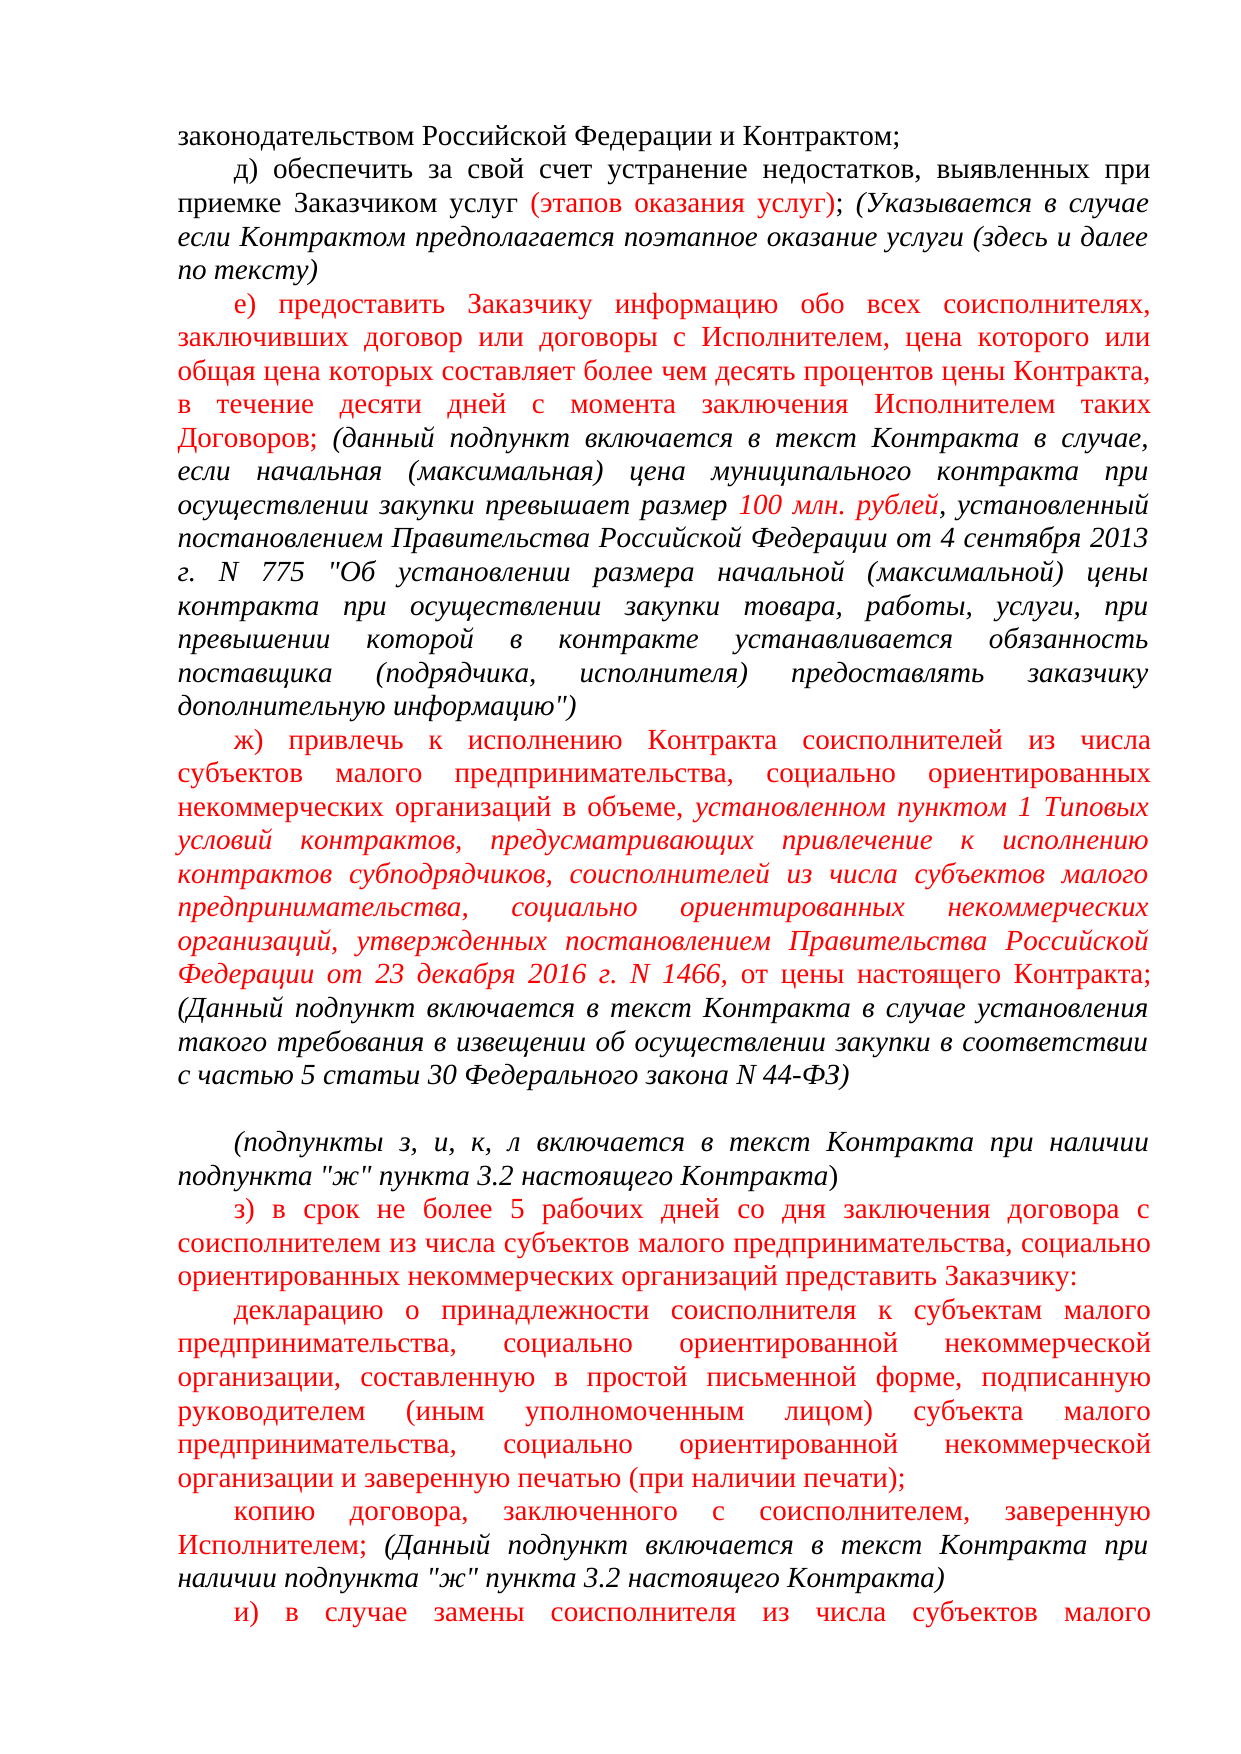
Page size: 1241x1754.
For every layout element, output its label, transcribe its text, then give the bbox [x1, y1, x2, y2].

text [177, 118, 1152, 152]
text декларацию о принадлежности соисполнителя к субъектам малого предпринимательства, социально ориентированной некоммерческой организации, составленную в простой письменной форме, подписанную руководителем (иным уполномоченным лицом) субъекта малого предпринимательства, социально ориентированной некоммерческой организации и заверенную печатью (при наличии печати); [177, 1292, 1152, 1493]
text копию договора, заключенного с соисполнителем, заверенную Исполнителем; (Данный подпункт включается в текст Контракта при наличии подпункта "ж" пункта 3.2 настоящего Контракта) [177, 1493, 1152, 1594]
text (подпункты з, и, к, л включается в текст Контракта при наличии подпункта "ж" пункта 3.2 настоящего Контракта) [177, 1124, 1152, 1191]
text е) предоставить Заказчику информацию обо всех соисполнителях, заключивших договор или договоры с Исполнителем, цена которого или общая цена которых составляет более чем десять процентов цены Контракта, в течение десяти дней с момента заключения Исполнителем таких Договоров; (данный подпункт включается в текст Контракта в случае, если начальная (максимальная) цена муниципального контракта при осуществлении закупки превышает размер 100 млн. рублей, установленный постановлением Правительства Российской Федерации от 4 сентября 2013 г. N 775 "Об установлении размера начальной (максимальной) цены контракта при осуществлении закупки товара, работы, услуги, при превышении которой в контракте устанавливается обязанность поставщика (подрядчика, исполнителя) предоставлять заказчику дополнительную информацию") [177, 286, 1152, 722]
text з) в срок не более 5 рабочих дней со дня заключения договора с соисполнителем из числа субъектов малого предпринимательства, социально ориентированных некоммерческих организаций представить Заказчику: [177, 1191, 1152, 1292]
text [177, 1594, 1152, 1627]
text д) обеспечить за свой счет устранение недостатков, выявленных при приемке Заказчиком услуг (этапов оказания услуг); (Указывается в случае если Контрактом предполагается поэтапное оказание услуги (здесь и далее по тексту) [177, 152, 1152, 286]
text ж) привлечь к исполнению Контракта соисполнителей из числа субъектов малого предпринимательства, социально ориентированных некоммерческих организаций в объеме, установленном пунктом 1 Типовых условий контрактов, предусматривающих привлечение к исполнению контрактов субподрядчиков, соисполнителей из числа субъектов малого предпринимательства, социально ориентированных некоммерческих организаций, утвержденных постановлением Правительства Российской Федерации от 23 декабря 2016 г. N 1466, от цены настоящего Контракта; (Данный подпункт включается в текст Контракта в случае установления такого требования в извещении об осуществлении закупки в соответствии с частью 5 статьи 30 Федерального закона N 44-ФЗ) [177, 722, 1152, 1091]
